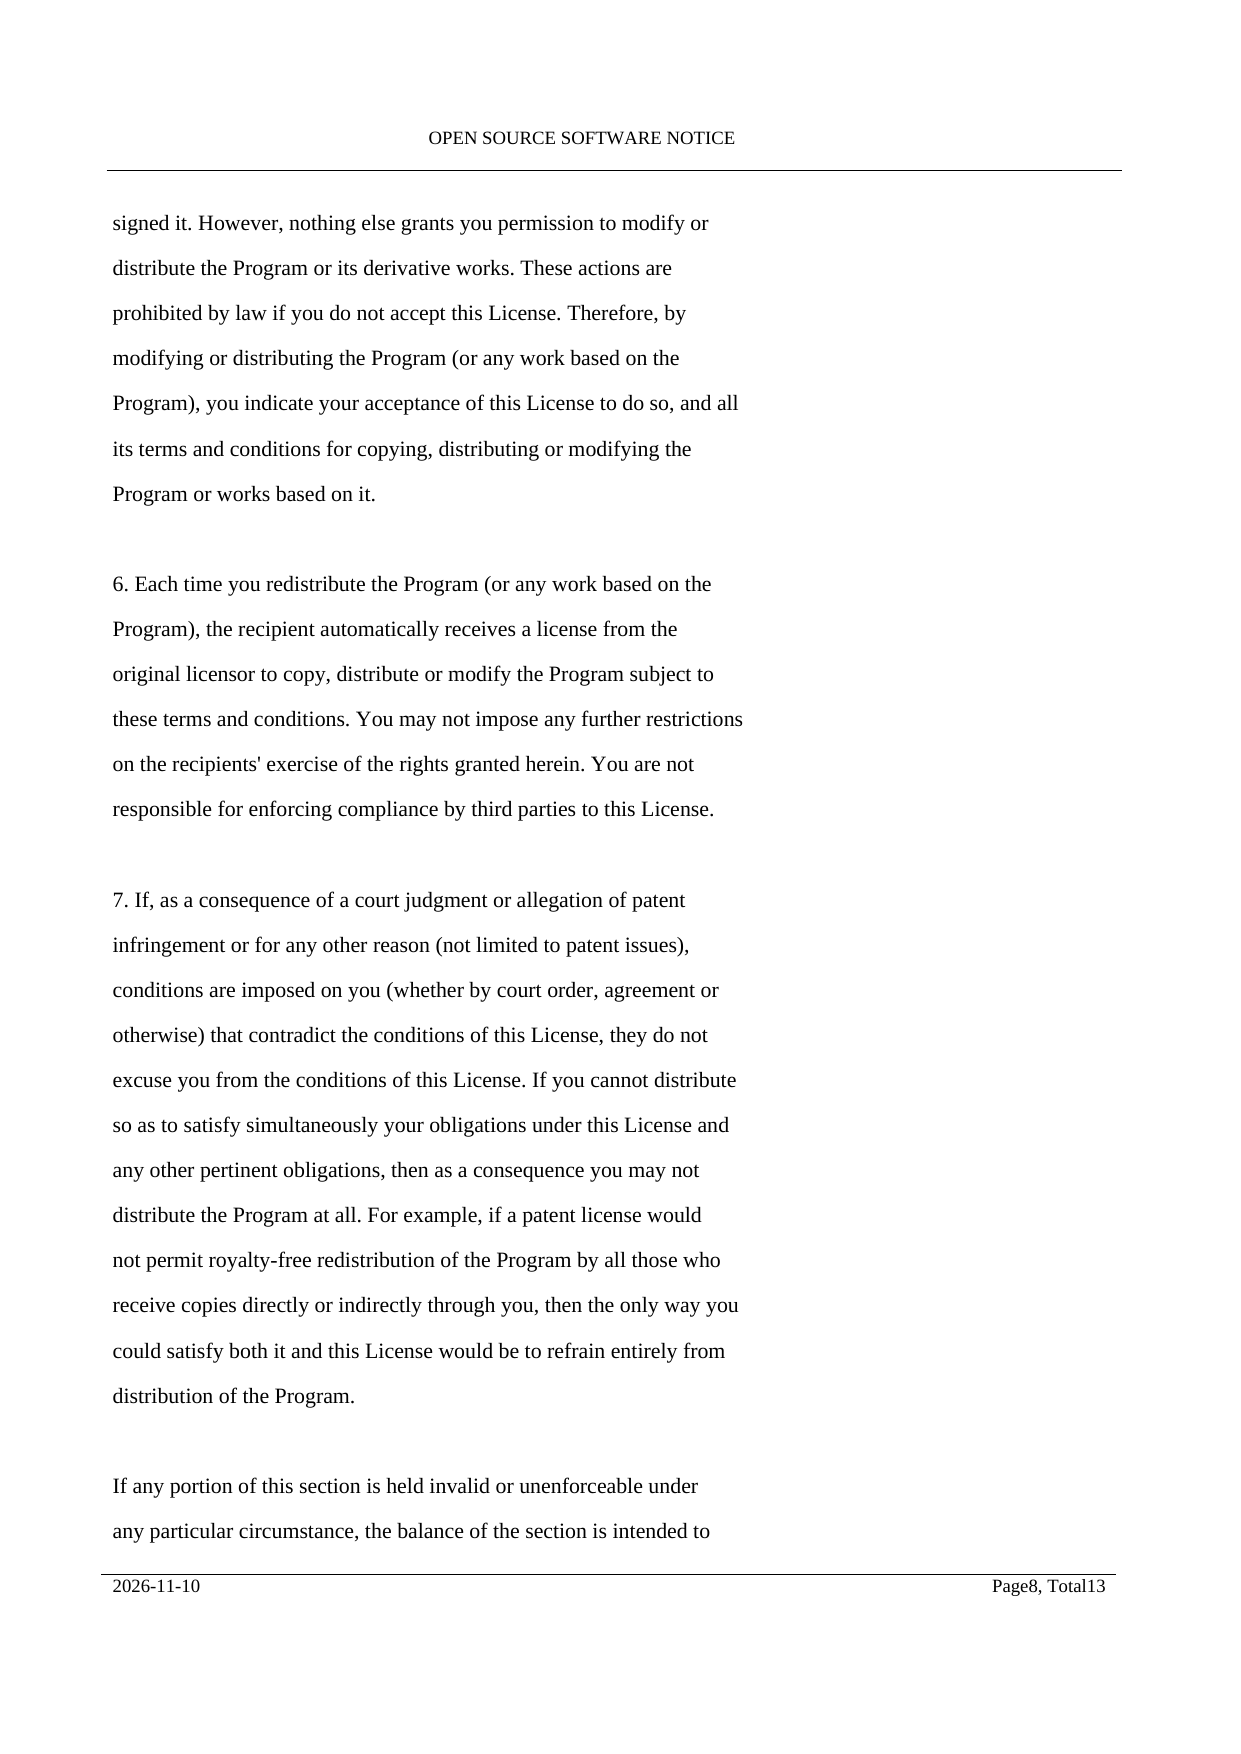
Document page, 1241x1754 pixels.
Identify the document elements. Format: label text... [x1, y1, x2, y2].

text conditions are imposed on you (whether by court order, agreement or [112, 973, 1128, 1006]
text modifying or distributing the Program (or any work based on the [112, 342, 1128, 374]
text Program), the recipient automatically receives a license from the [112, 612, 1128, 645]
text receive copies directly or indirectly through you, then the only way you [112, 1289, 1128, 1321]
text its terms and conditions for copying, distributing or modifying the [112, 432, 1128, 464]
text Program or works based on it. [112, 477, 1128, 509]
text could satisfy both it and this License would be to refrain entirely from [112, 1334, 1128, 1366]
text infringement or for any other reason (not limited to patent issues), [112, 928, 1128, 961]
text otherwise) that contradict the conditions of this License, they do not [112, 1018, 1128, 1051]
text any other pertinent obligations, then as a consequence you may not [112, 1153, 1128, 1186]
text any particular circumstance, the balance of the section is intended to [112, 1514, 1128, 1547]
text excuse you from the conditions of this License. If you cannot distribute [112, 1063, 1128, 1096]
text these terms and conditions. You may not impose any further restrictions [112, 702, 1128, 735]
text Program), you indicate your acceptance of this License to do so, and all [112, 387, 1128, 419]
text on the recipients' exercise of the rights granted herein. You are not [112, 748, 1128, 780]
text 6. Each time you redistribute the Program (or any work based on the [112, 567, 1128, 600]
text 7. If, as a consequence of a court judgment or allegation of patent [112, 883, 1128, 915]
text If any portion of this section is held invalid or unenforceable under [112, 1469, 1128, 1502]
text so as to satisfy simultaneously your obligations under this License and [112, 1108, 1128, 1141]
text original licensor to copy, distribute or modify the Program subject to [112, 657, 1128, 690]
text distribute the Program at all. For example, if a patent license would [112, 1199, 1128, 1231]
text responsible for enforcing compliance by third parties to this License. [112, 793, 1128, 825]
text distribution of the Program. [112, 1379, 1128, 1412]
text signed it. However, nothing else grants you permission to modify or [112, 206, 1128, 239]
text not permit royalty-free redistribution of the Program by all those who [112, 1244, 1128, 1276]
text distribute the Program or its derivative works. These actions are [112, 251, 1128, 284]
text prohibited by law if you do not accept this License. Therefore, by [112, 297, 1128, 329]
